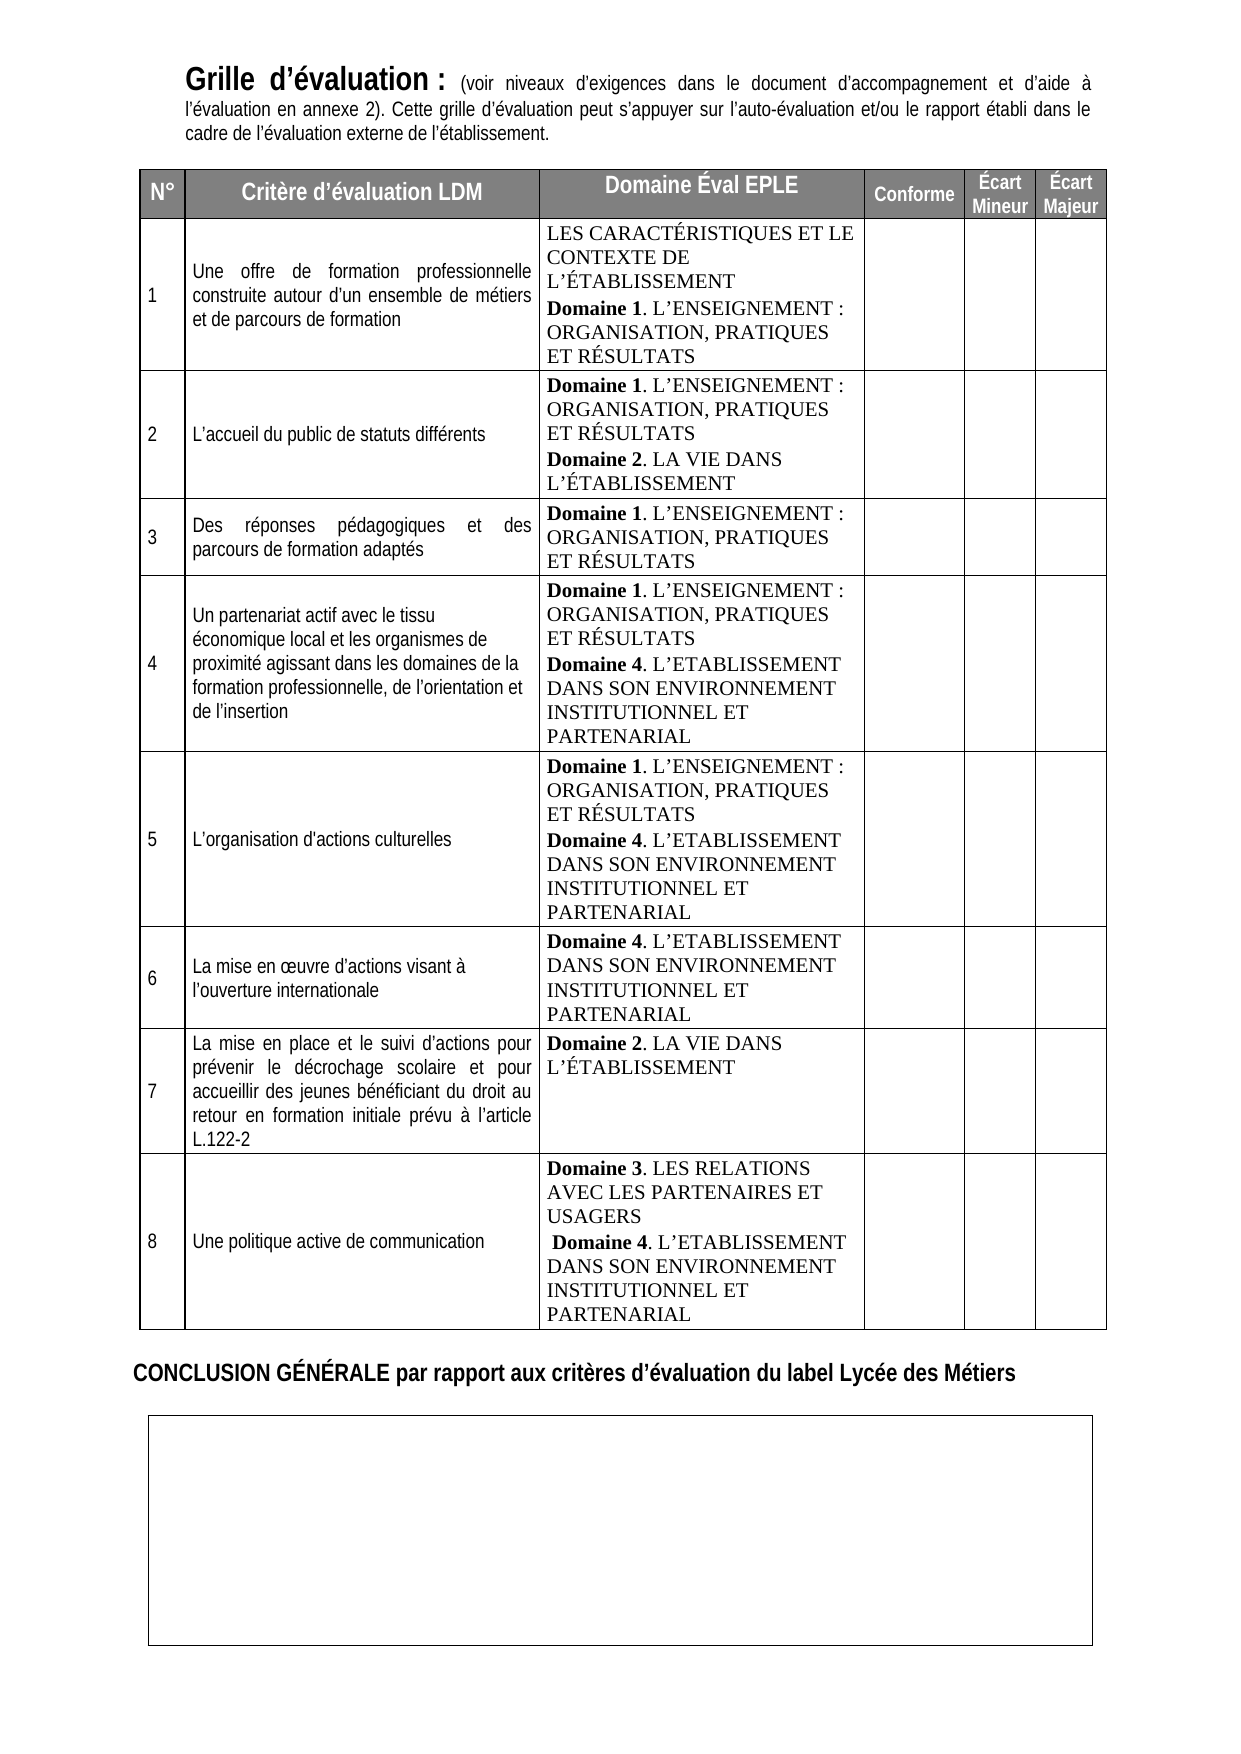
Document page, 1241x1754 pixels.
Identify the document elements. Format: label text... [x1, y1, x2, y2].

text Grille d’évaluation : (voir niveaux d’exigences dans le document d’accompagnement et d’aide à l’évaluation en annexe 2). Cette grille d’évaluation peut s’appuyer sur l’auto-évaluation et/ou le rapport établi dans le cadre de l’évaluation externe de l’établissement. [185, 59, 1093, 145]
table_cell [1036, 927, 1106, 1028]
table_cell [1036, 371, 1106, 497]
table_header Écart Mineur [965, 170, 1035, 218]
table_cell 5 [141, 752, 184, 926]
table_cell [865, 1029, 964, 1153]
table_cell Domaine 4. L’ETABLISSEMENT DANS SON ENVIRONNEMENT INSTITUTIONNEL ET PARTENARIAL [540, 927, 864, 1028]
table_cell [865, 576, 964, 751]
table_header Écart Majeur [1036, 170, 1106, 218]
table_cell L’organisation d'actions culturelles [186, 752, 539, 926]
table_cell Une offre de formation professionnelle construite autour d’un ensemble de métiers et de parcours de formation [186, 219, 539, 370]
table_cell [1036, 219, 1106, 370]
table_cell Un partenariat actif avec le tissu économique local et les organismes de proximité agissant dans les domaines de la formation professionnelle, de l’orientation et de l’insertion [186, 576, 539, 751]
table_header Domaine Éval EPLE [540, 170, 864, 218]
table_cell [865, 752, 964, 926]
table_cell Domaine 3. LES RELATIONS AVEC LES PARTENAIRES ET USAGERS Domaine 4. L’ETABLISSEMENT DANS SON ENVIRONNEMENT INSTITUTIONNEL ET PARTENARIAL [540, 1154, 864, 1328]
table_cell [965, 927, 1035, 1028]
table_cell [865, 1154, 964, 1328]
table_cell L’accueil du public de statuts différents [186, 371, 539, 497]
table_cell [965, 1029, 1035, 1153]
table_cell 2 [141, 371, 184, 497]
table_cell [965, 219, 1035, 370]
table_cell [1036, 1029, 1106, 1153]
table_cell 8 [141, 1154, 184, 1328]
table_cell Domaine 1. L’ENSEIGNEMENT : ORGANISATION, PRATIQUES ET RÉSULTATS [540, 499, 864, 575]
table_header [149, 1416, 1092, 1645]
table_cell [965, 499, 1035, 575]
table_cell [865, 499, 964, 575]
table_cell [1036, 1154, 1106, 1328]
table_header N° [141, 170, 184, 218]
table_cell 4 [141, 576, 184, 751]
table_cell [965, 1154, 1035, 1328]
table_cell La mise en place et le suivi d’actions pour prévenir le décrochage scolaire et pour accueillir des jeunes bénéficiant du droit au retour en formation initiale prévu à l’article L.122-2 [186, 1029, 539, 1153]
table_cell [865, 219, 964, 370]
table_cell Domaine 2. LA VIE DANS L’ÉTABLISSEMENT [540, 1029, 864, 1153]
table_cell [1036, 499, 1106, 575]
table_cell 7 [141, 1029, 184, 1153]
table_cell 6 [141, 927, 184, 1028]
text CONCLUSION GÉNÉRALE par rapport aux critères d’évaluation du label Lycée des Métiers [133, 1358, 1093, 1387]
table_cell [1036, 752, 1106, 926]
table_cell La mise en œuvre d’actions visant à l’ouverture internationale [186, 927, 539, 1028]
table_cell [965, 752, 1035, 926]
table_cell Domaine 1. L’ENSEIGNEMENT : ORGANISATION, PRATIQUES ET RÉSULTATS Domaine 4. L’ETABLISSEMENT DANS SON ENVIRONNEMENT INSTITUTIONNEL ET PARTENARIAL [540, 576, 864, 751]
table_cell Domaine 1. L’ENSEIGNEMENT : ORGANISATION, PRATIQUES ET RÉSULTATS Domaine 2. LA VIE DANS L’ÉTABLISSEMENT [540, 371, 864, 497]
table_cell [1036, 576, 1106, 751]
table_cell LES CARACTÉRISTIQUES ET LE CONTEXTE DE L’ÉTABLISSEMENT Domaine 1. L’ENSEIGNEMENT : ORGANISATION, PRATIQUES ET RÉSULTATS [540, 219, 864, 370]
table_cell Domaine 1. L’ENSEIGNEMENT : ORGANISATION, PRATIQUES ET RÉSULTATS Domaine 4. L’ETABLISSEMENT DANS SON ENVIRONNEMENT INSTITUTIONNEL ET PARTENARIAL [540, 752, 864, 926]
table_header Conforme [865, 170, 964, 218]
table_header Critère d’évaluation LDM [186, 170, 539, 218]
table_cell [865, 927, 964, 1028]
table_cell [965, 576, 1035, 751]
table_cell Des réponses pédagogiques et des parcours de formation adaptés [186, 499, 539, 575]
table_cell Une politique active de communication [186, 1154, 539, 1328]
table_cell [965, 371, 1035, 497]
table_cell 3 [141, 499, 184, 575]
table_cell [865, 371, 964, 497]
table_cell 1 [141, 219, 184, 370]
